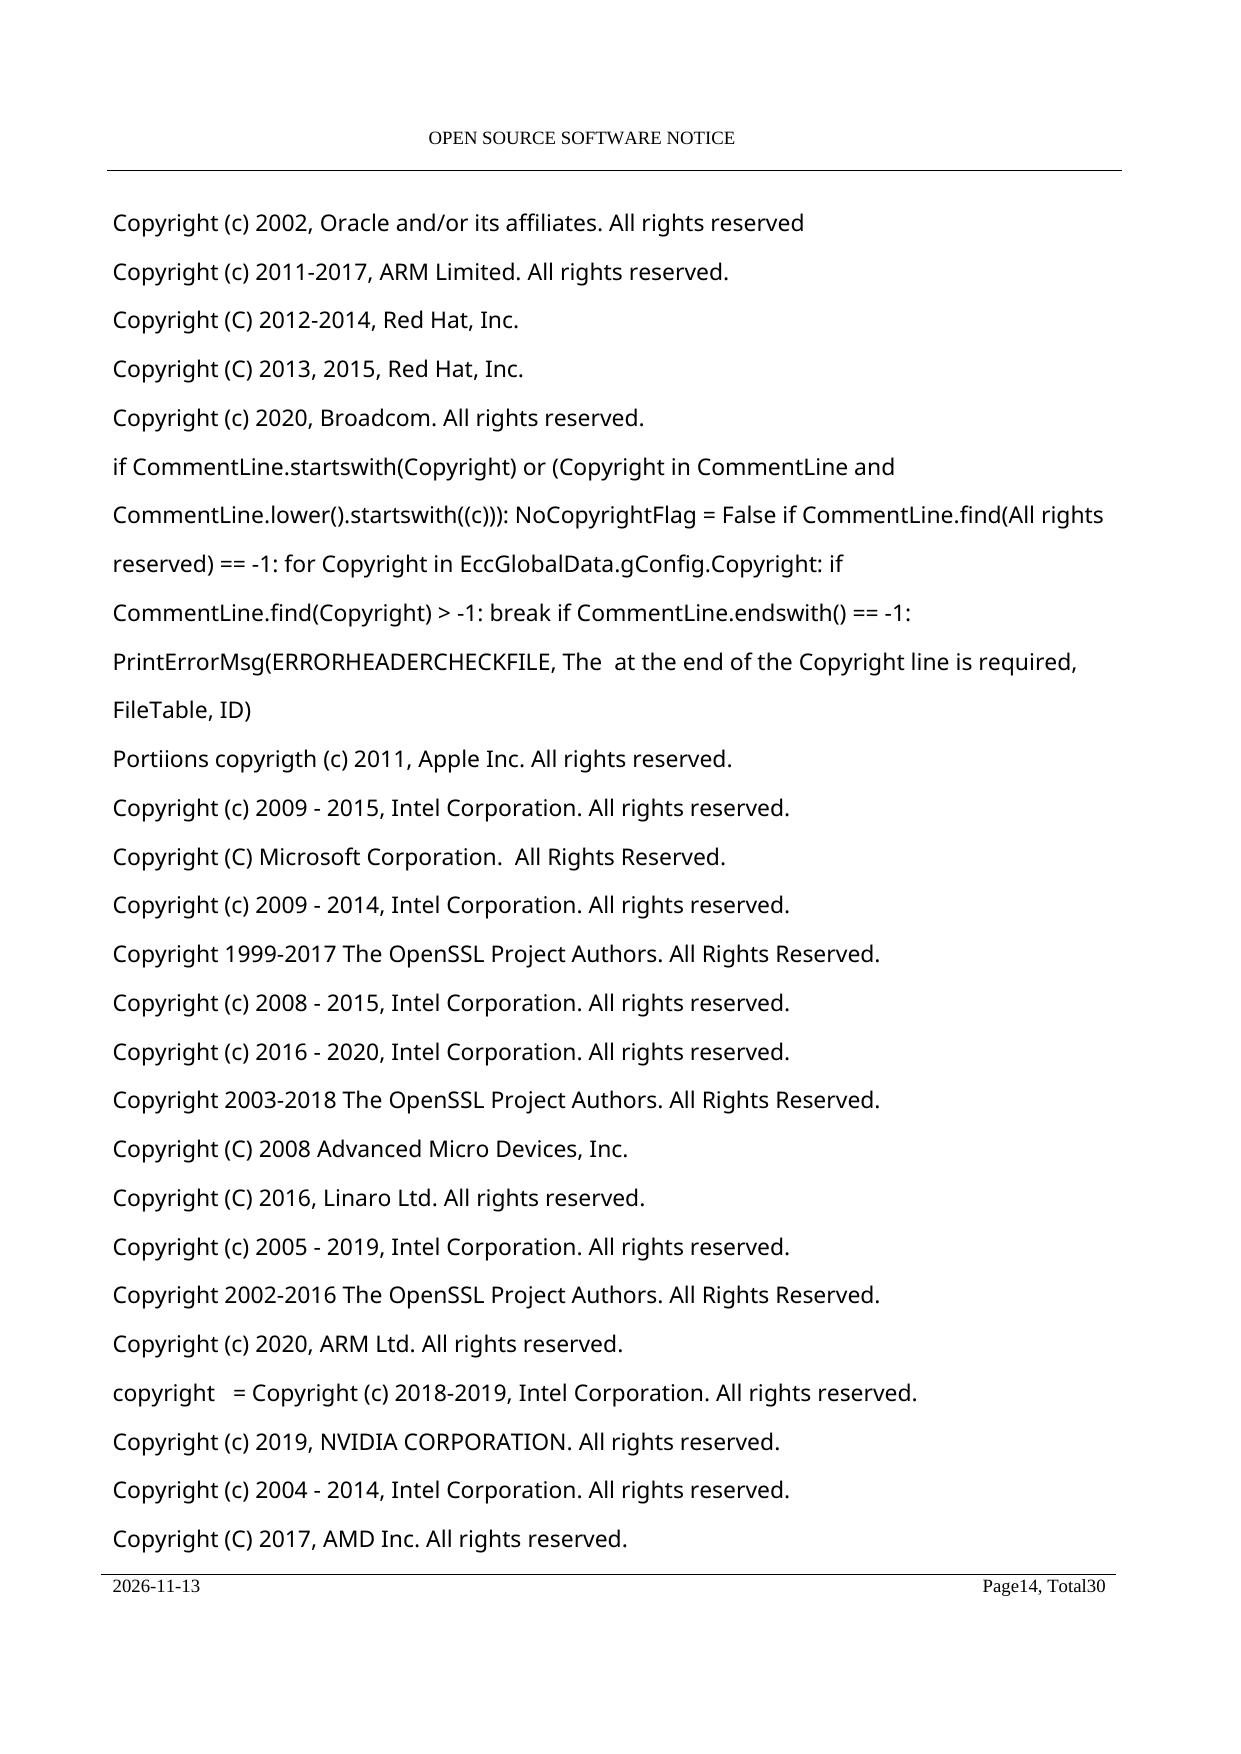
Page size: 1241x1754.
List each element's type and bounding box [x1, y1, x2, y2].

text [112, 206, 1128, 1555]
